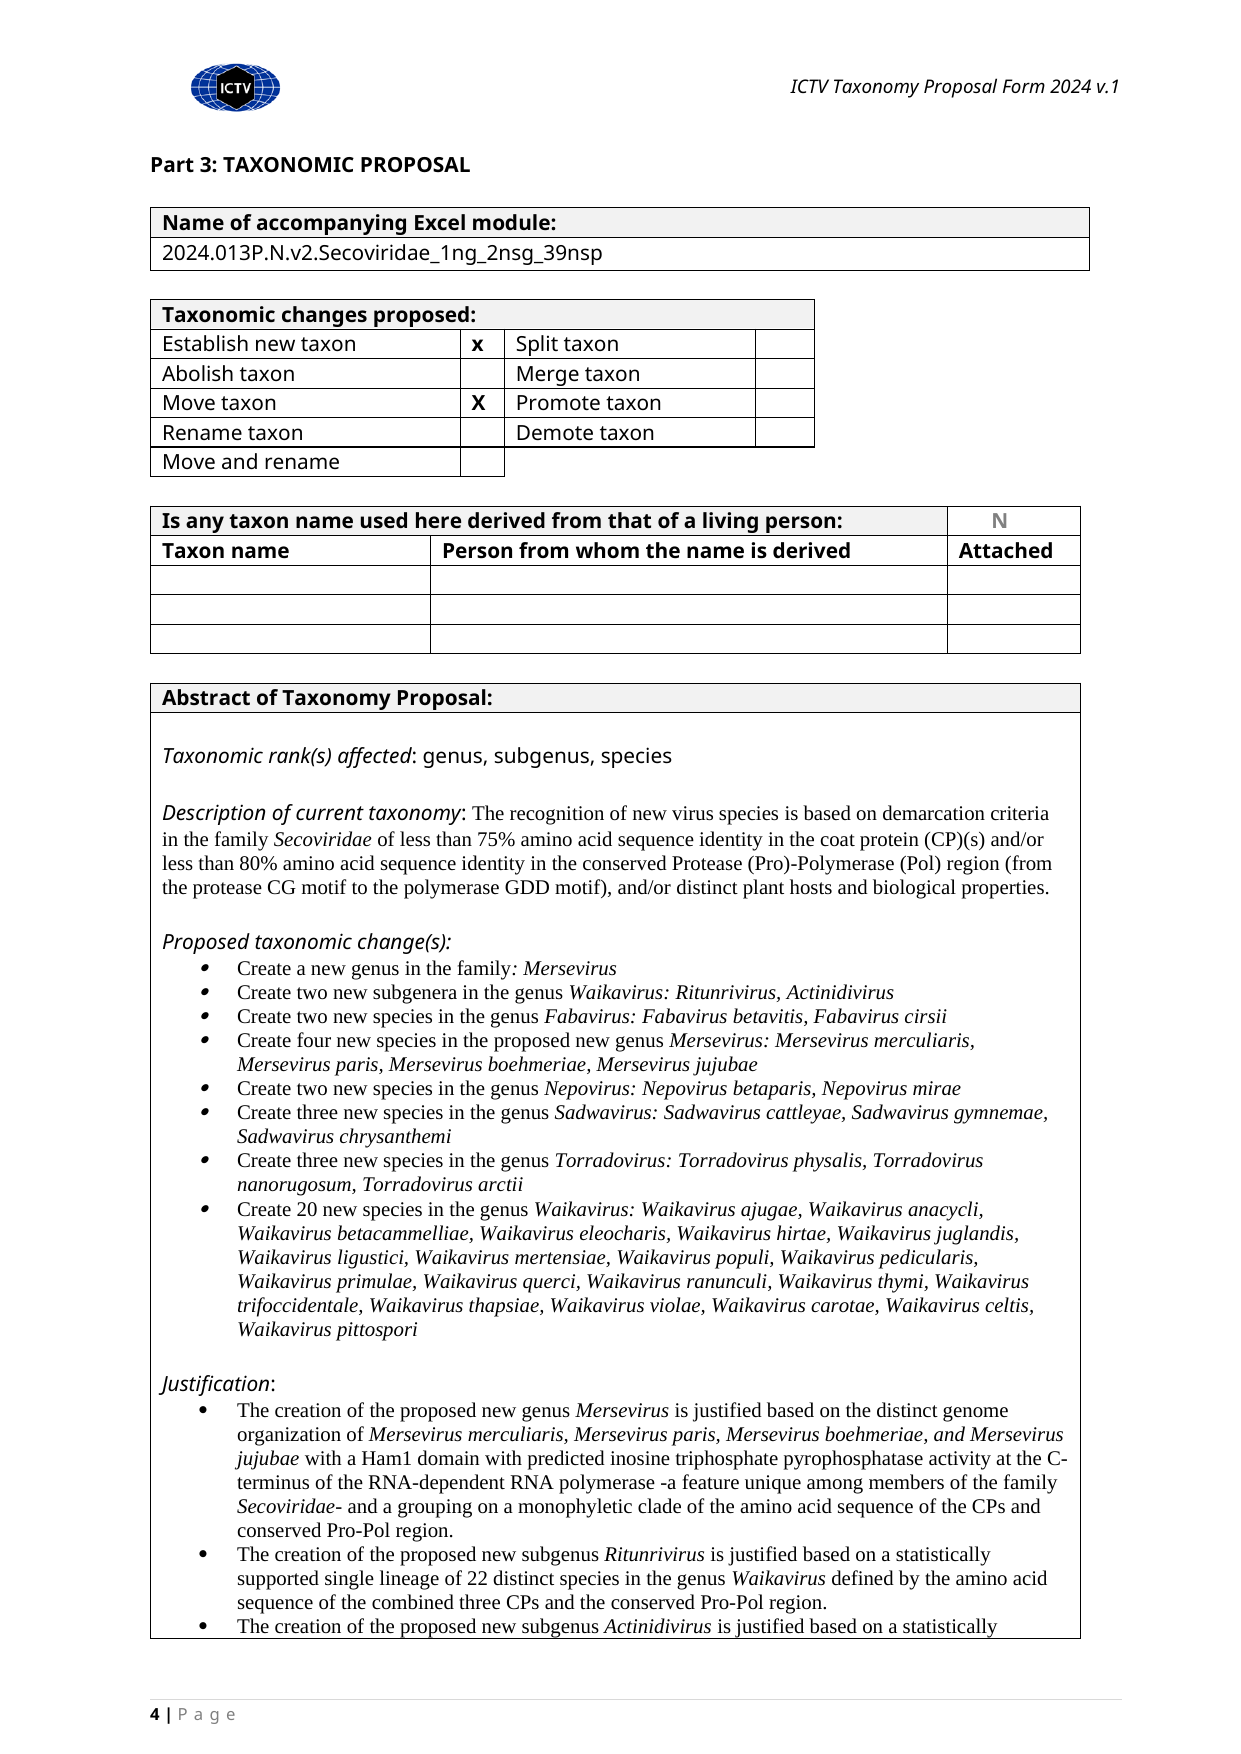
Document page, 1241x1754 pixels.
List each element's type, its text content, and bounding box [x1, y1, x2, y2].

table_cell [948, 566, 1080, 594]
table_cell Rename taxon [151, 418, 460, 446]
text Part 3: TAXONOMIC PROPOSAL [150, 150, 1122, 178]
table_cell 2024.013P.N.v2.Secoviridae_1ng_2nsg_39nsp [151, 238, 1089, 269]
table_cell Attached [948, 536, 1080, 564]
table_cell [431, 595, 947, 623]
table_cell [151, 595, 430, 623]
picture [190, 56, 282, 113]
table_cell [756, 330, 814, 358]
table_cell Taxon name [151, 536, 430, 564]
table_header Taxonomic changes proposed: [151, 300, 814, 328]
table_cell [461, 418, 504, 446]
table_cell [948, 625, 1080, 653]
table_cell Move and rename [151, 448, 460, 476]
table_cell [756, 389, 814, 417]
table_cell Split taxon [505, 330, 755, 358]
table_cell Demote taxon [505, 418, 755, 446]
table_cell Person from whom the name is derived [431, 536, 947, 564]
table_cell [431, 566, 947, 594]
table_cell Establish new taxon [151, 330, 460, 358]
table_cell Abolish taxon [151, 359, 460, 387]
table_cell [461, 448, 504, 476]
table_cell [461, 359, 504, 387]
table_cell [756, 418, 814, 446]
table_cell x [461, 330, 504, 358]
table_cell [151, 713, 1080, 1638]
table_cell [151, 566, 430, 594]
table_cell [431, 625, 947, 653]
table_header Is any taxon name used here derived from that of a living person: [151, 507, 947, 535]
table_cell X [461, 389, 504, 417]
table_cell [151, 625, 430, 653]
table_cell Promote taxon [505, 389, 755, 417]
table_cell Move taxon [151, 389, 460, 417]
table_header Abstract of Taxonomy Proposal: [151, 684, 1080, 712]
table_header N [948, 507, 1080, 535]
table_header Name of accompanying Excel module: [151, 208, 1089, 237]
table_cell [948, 595, 1080, 623]
table_cell Merge taxon [505, 359, 755, 387]
table_cell [756, 359, 814, 387]
